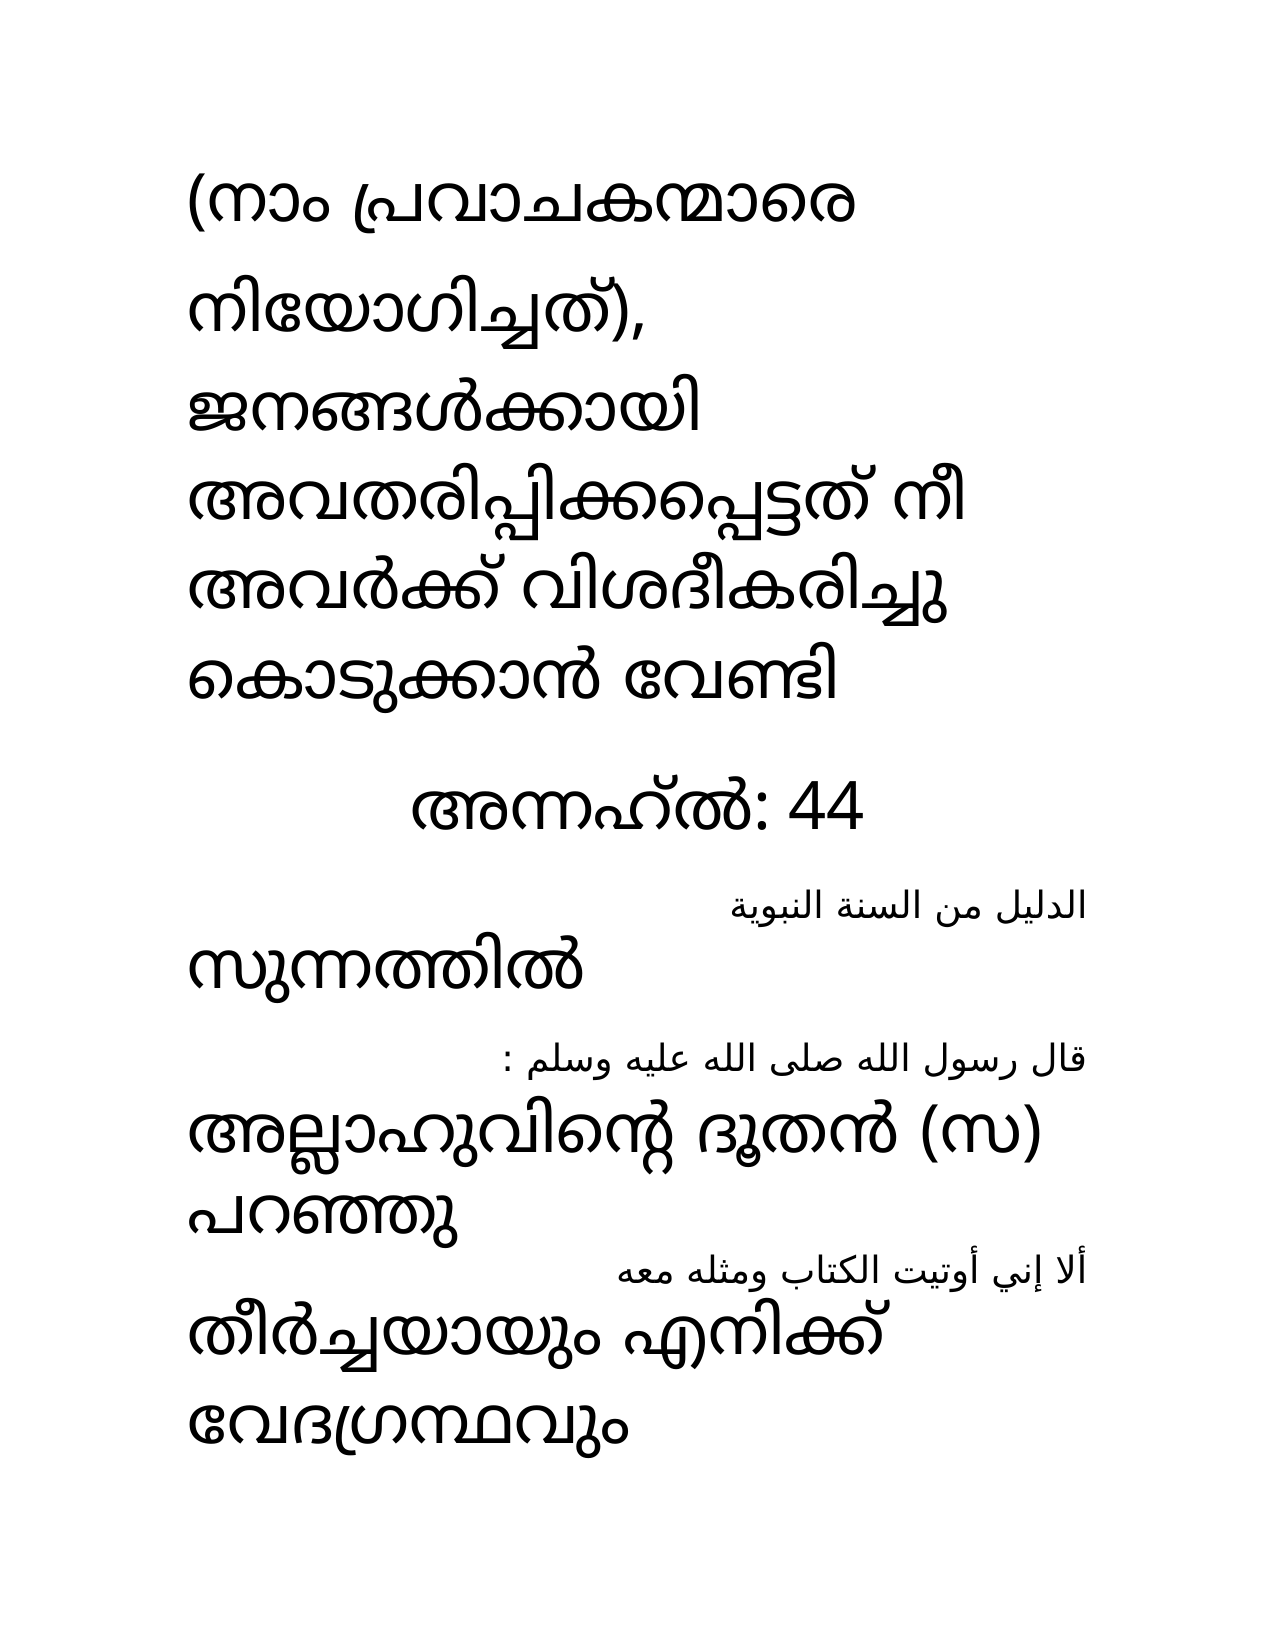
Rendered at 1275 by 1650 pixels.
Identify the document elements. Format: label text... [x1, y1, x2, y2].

text അല്ലാഹുവിന്റെ ദൂതൻ (സ) പറഞ്ഞു [187, 1081, 1087, 1249]
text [187, 1293, 1087, 1459]
text الدليل من السنة النبوية [187, 883, 1087, 927]
text ألا إني أوتيت الكتاب ومثله معه [187, 1249, 1087, 1293]
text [187, 150, 1087, 724]
text قال رسول الله صلى الله عليه وسلم : [187, 1037, 1087, 1081]
text സുന്നത്തിൽ [187, 927, 1087, 1005]
text അന്നഹ്ൽ: 44 [187, 758, 1087, 849]
